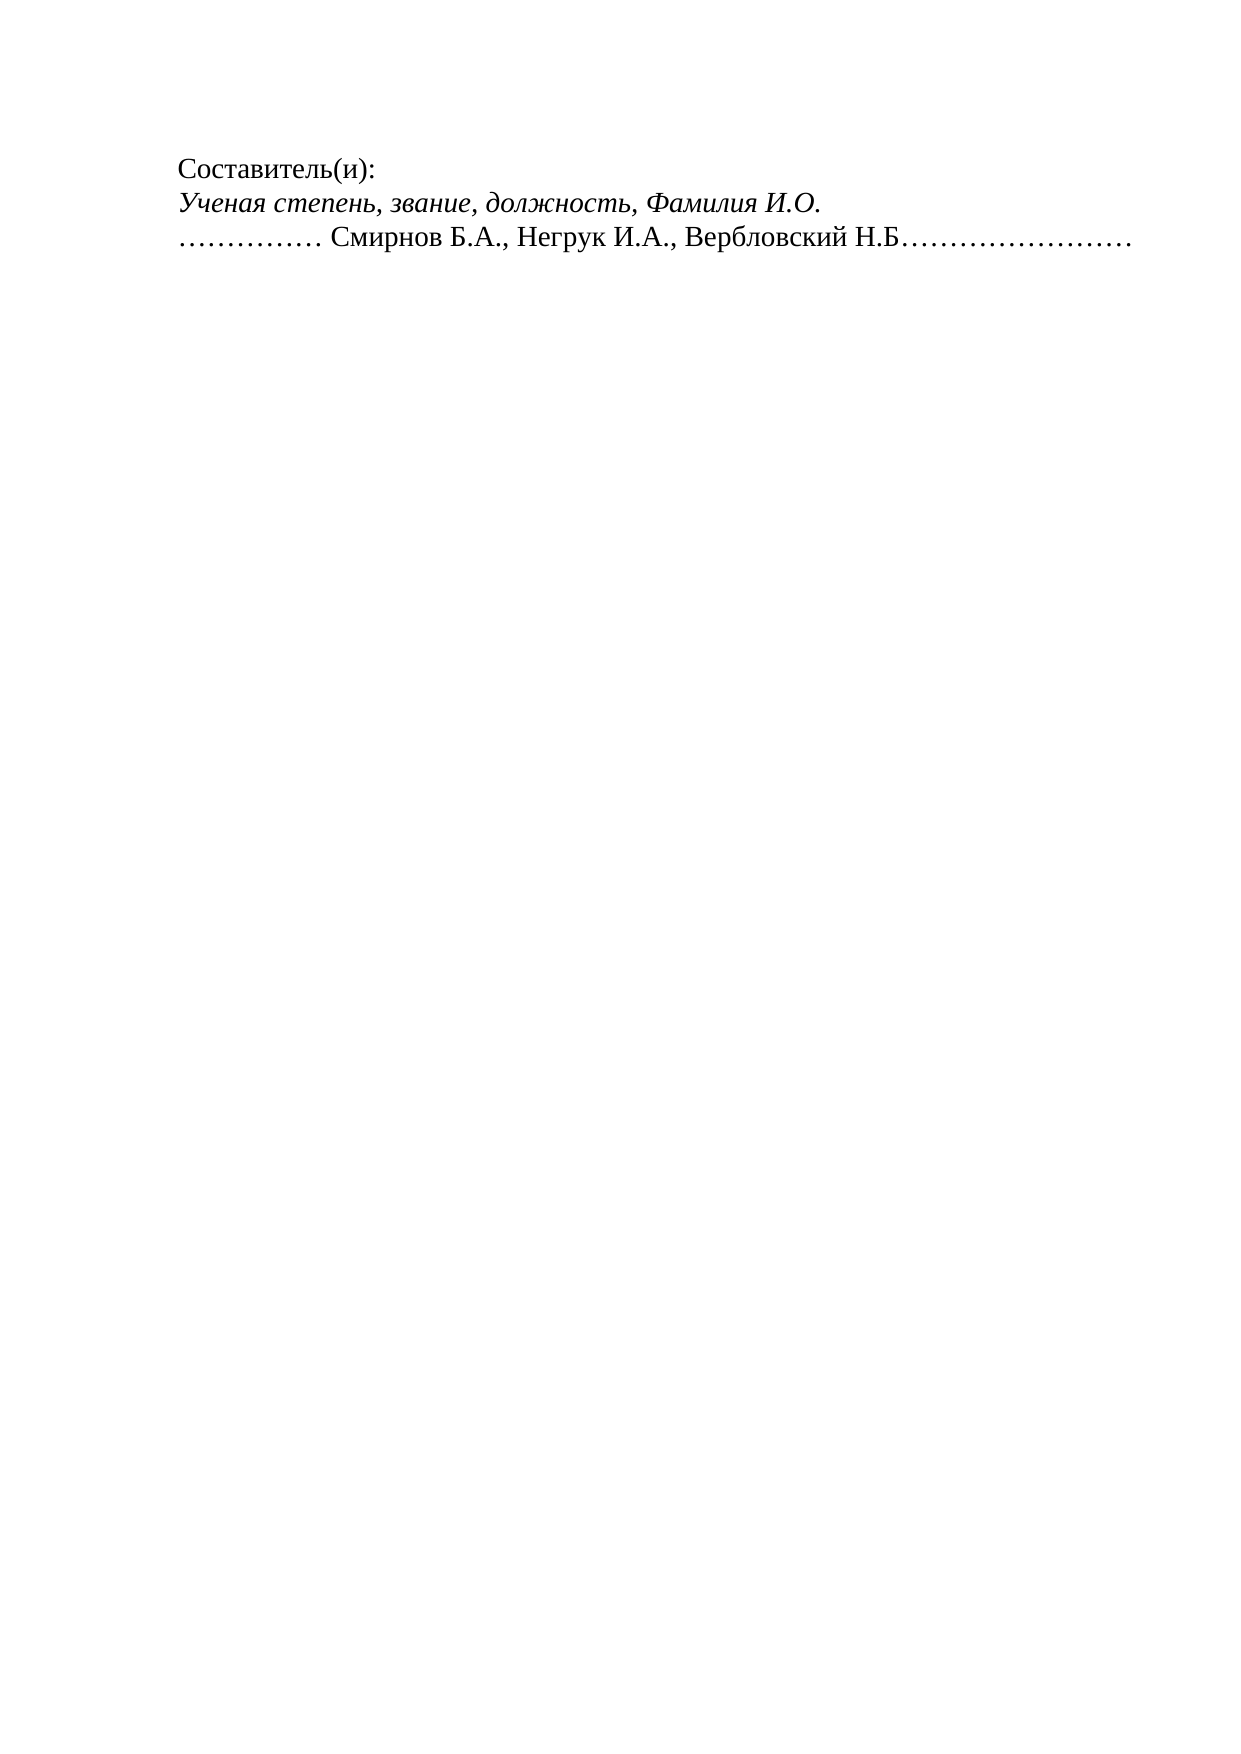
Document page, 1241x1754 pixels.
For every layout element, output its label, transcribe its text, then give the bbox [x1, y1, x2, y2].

text Ученая степень, звание, должность, Фамилия И.О. [177, 185, 1152, 219]
text Составитель(и): [177, 152, 1152, 185]
text …………… Смирнов Б.А., Негрук И.А., Вербловский Н.Б…………………… [177, 219, 1152, 252]
